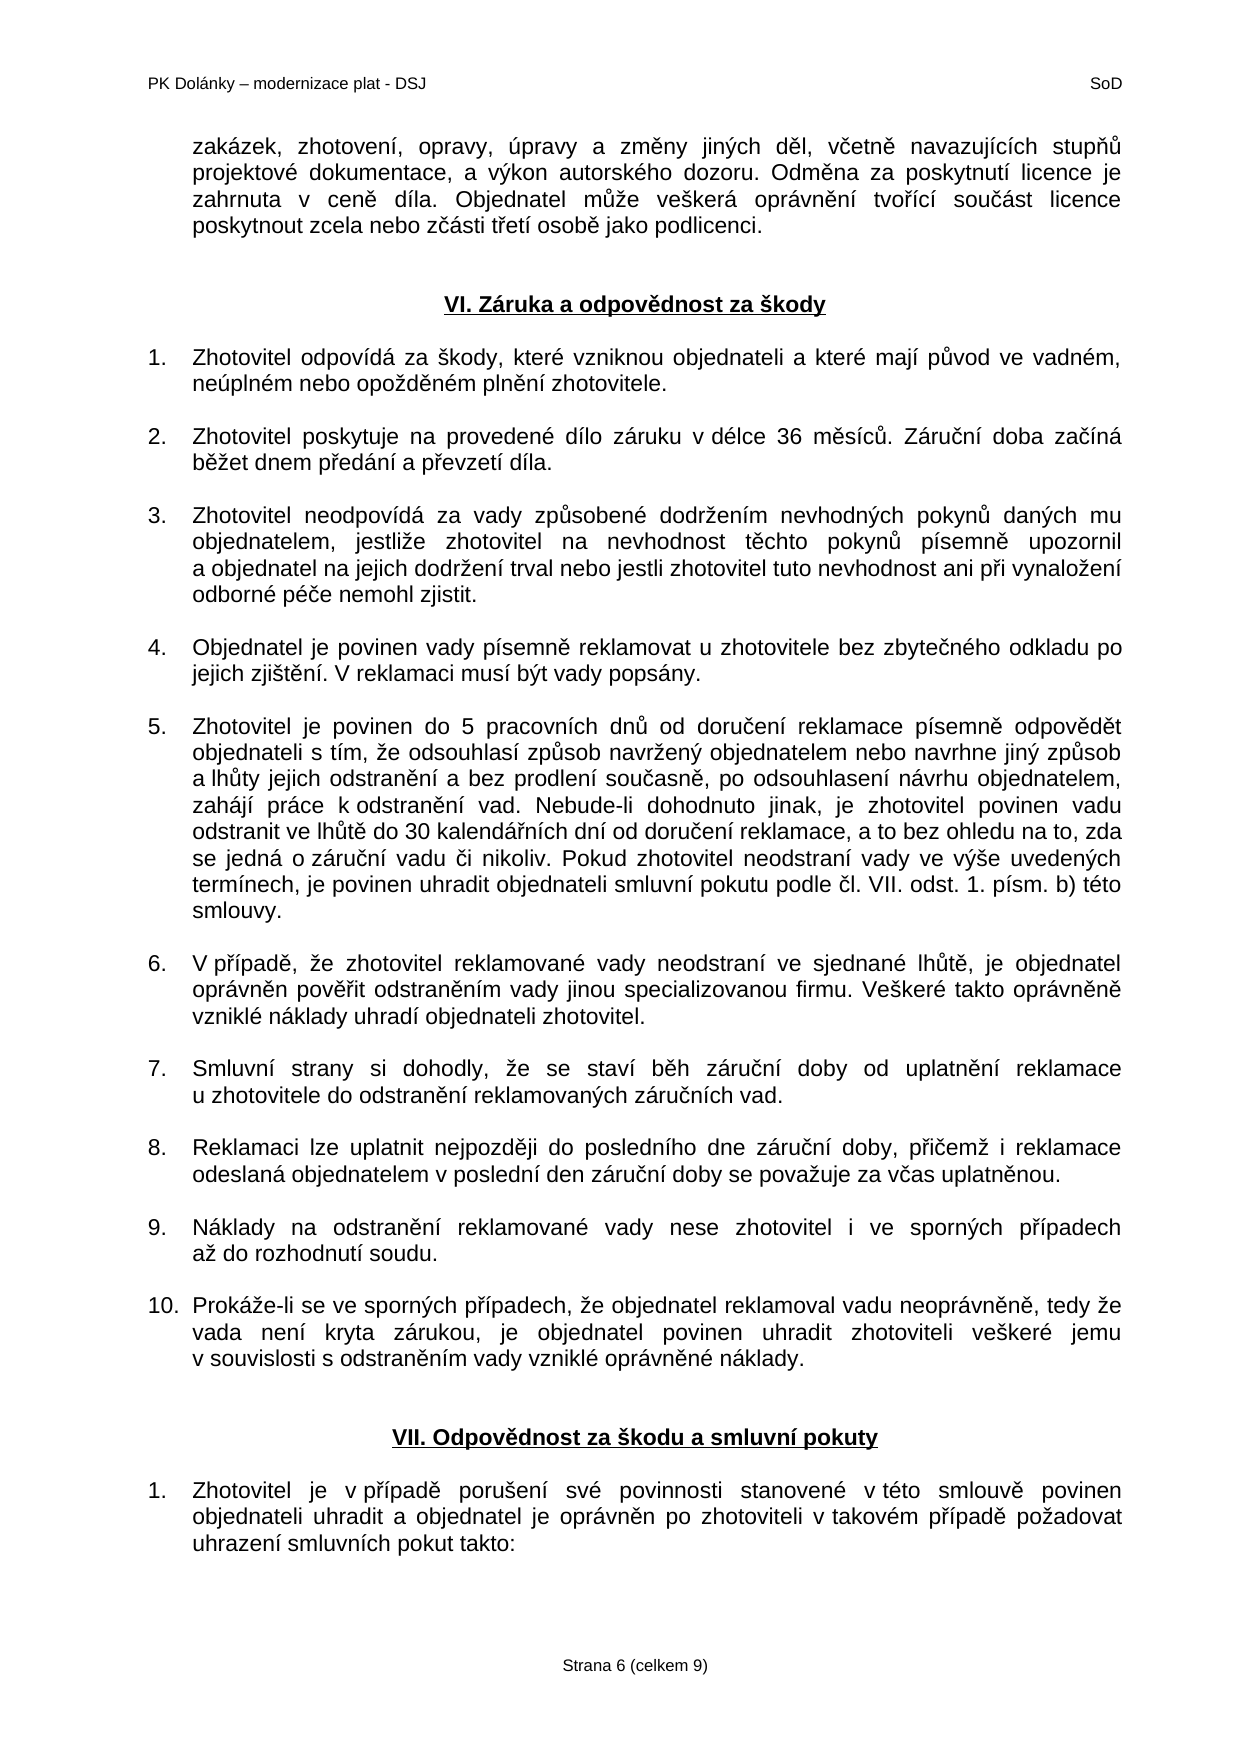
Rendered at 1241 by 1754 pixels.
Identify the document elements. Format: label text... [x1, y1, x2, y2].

list Zhotovitel odpovídá za škody, které vzniknou objednateli a které mají původ ve vadném, neúplném nebo opožděném plnění zhotovitele. [148, 344, 1122, 396]
subtitle VII. Odpovědnost za škodu a smluvní pokuty [148, 1424, 1122, 1451]
list Zhotovitel neodpovídá za vady způsobené dodržením nevhodných pokynů daných mu objednatelem, jestliže zhotovitel na nevhodnost těchto pokynů písemně upozornil a objednatel na jejich dodržení trval nebo jestli zhotovitel tuto nevhodnost ani při vynaložení odborné péče nemohl zjistit. [148, 502, 1122, 607]
list Zhotovitel je povinen do 5 pracovních dnů od doručení reklamace písemně odpovědět objednateli s tím, že odsouhlasí způsob navržený objednatelem nebo navrhne jiný způsob a lhůty jejich odstranění a bez prodlení současně, po odsouhlasení návrhu objednatelem, zahájí práce k odstranění vad. Nebude-li dohodnuto jinak, je zhotovitel povinen vadu odstranit ve lhůtě do 30 kalendářních dní od doručení reklamace, a to bez ohledu na to, zda se jedná o záruční vadu či nikoliv. Pokud zhotovitel neodstraní vady ve výše uvedených termínech, je povinen uhradit objednateli smluvní pokutu podle čl. VII. odst. 1. písm. b) této smlouvy. [148, 713, 1122, 923]
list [148, 133, 1122, 238]
list Náklady na odstranění reklamované vady nese zhotovitel i ve sporných případech až do rozhodnutí soudu. [148, 1213, 1122, 1266]
list Zhotovitel poskytuje na provedené dílo záruku v délce 36 měsíců. Záruční doba začíná běžet dnem předání a převzetí díla. [148, 423, 1122, 476]
list Reklamaci lze uplatnit nejpozději do posledního dne záruční doby, přičemž i reklamace odeslaná objednatelem v poslední den záruční doby se považuje za včas uplatněnou. [148, 1134, 1122, 1187]
list Smluvní strany si dohodly, že se staví běh záruční doby od uplatnění reklamace u zhotovitele do odstranění reklamovaných záručních vad. [148, 1055, 1122, 1108]
list Zhotovitel je v případě porušení své povinnosti stanovené v této smlouvě povinen objednateli uhradit a objednatel je oprávněn po zhotoviteli v takovém případě požadovat uhrazení smluvních pokut takto: [148, 1477, 1122, 1556]
list V případě, že zhotovitel reklamované vady neodstraní ve sjednané lhůtě, je objednatel oprávněn pověřit odstraněním vady jinou specializovanou firmu. Veškeré takto oprávněně vzniklé náklady uhradí objednateli zhotovitel. [148, 950, 1122, 1029]
subtitle VI. Záruka a odpovědnost za škody [148, 291, 1122, 317]
list Prokáže-li se ve sporných případech, že objednatel reklamoval vadu neoprávněně, tedy že vada není kryta zárukou, je objednatel povinen uhradit zhotoviteli veškeré jemu v souvislosti s odstraněním vady vzniklé oprávněné náklady. [148, 1292, 1122, 1372]
list Objednatel je povinen vady písemně reklamovat u zhotovitele bez zbytečného odkladu po jejich zjištění. V reklamaci musí být vady popsány. [148, 634, 1122, 686]
